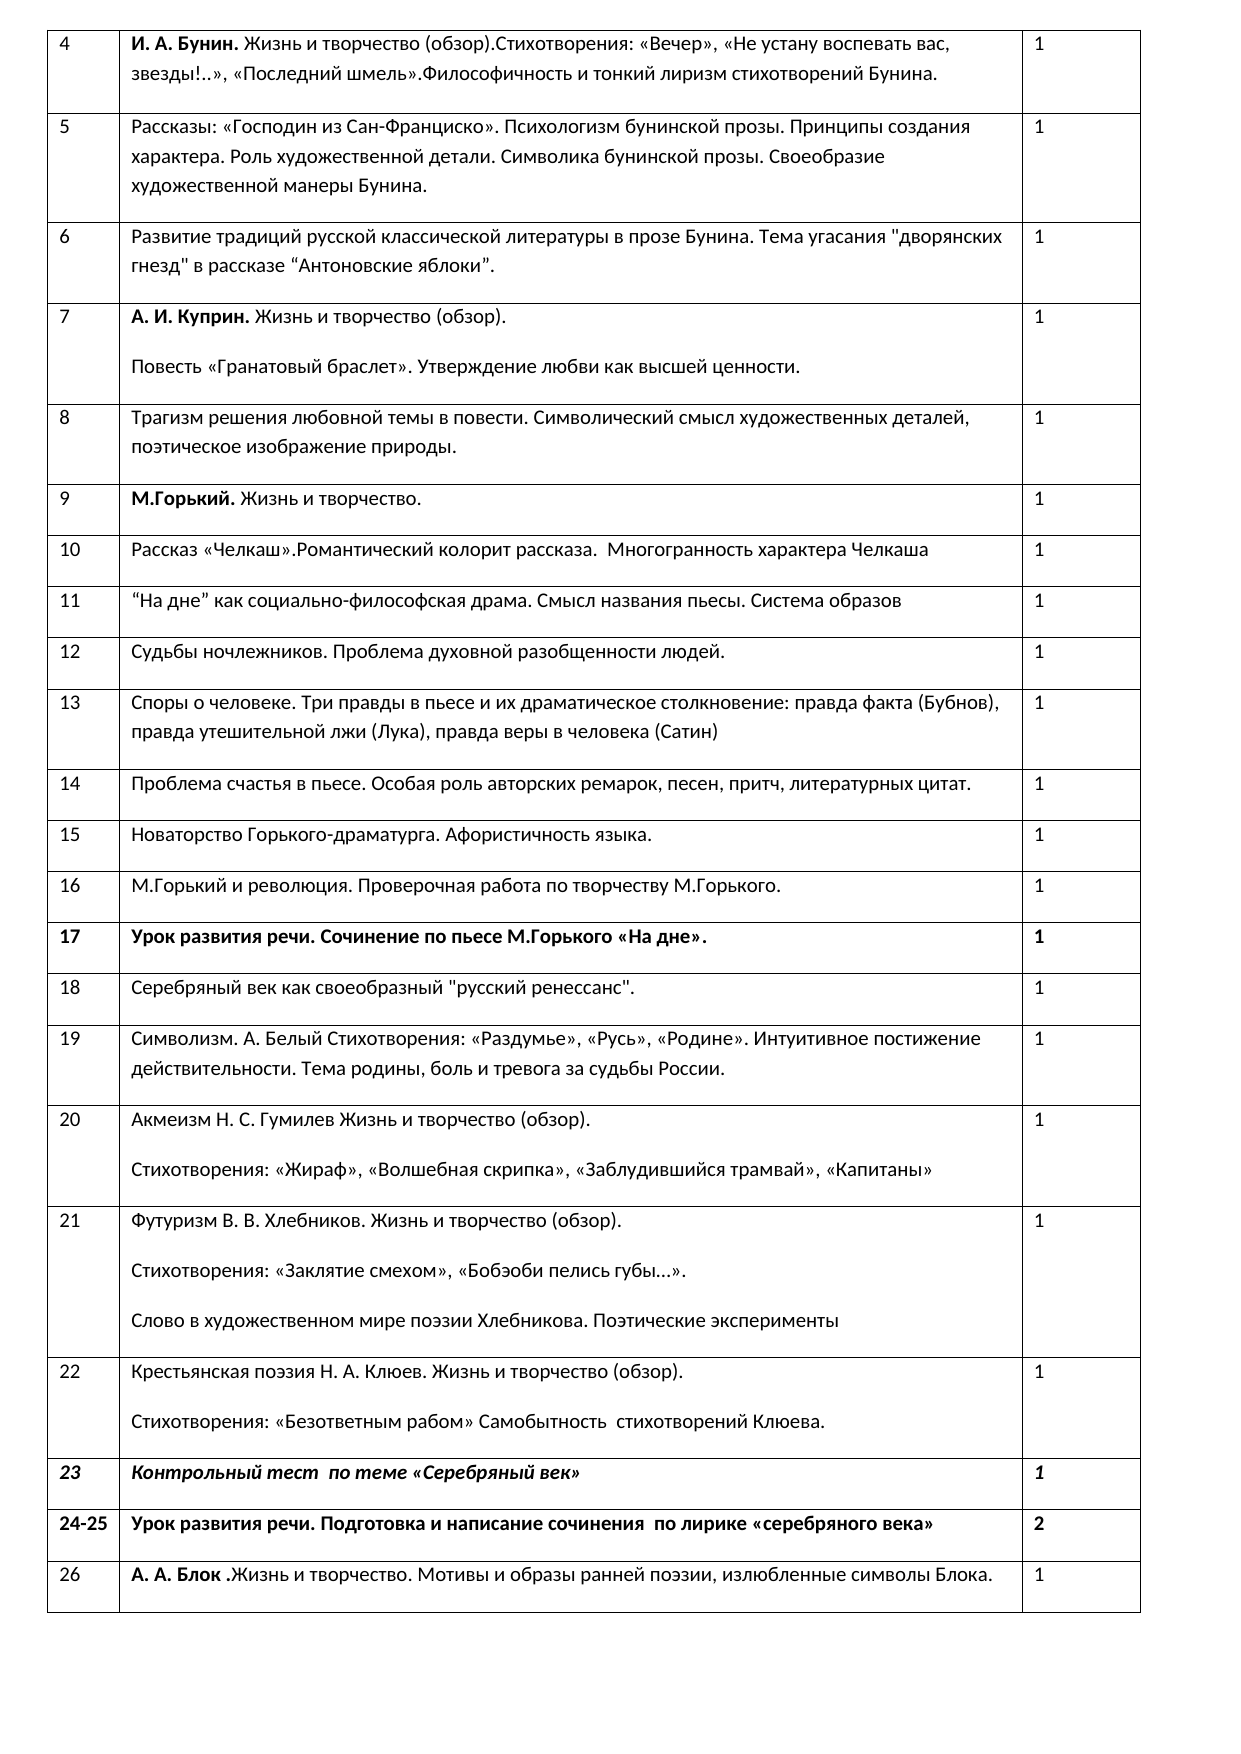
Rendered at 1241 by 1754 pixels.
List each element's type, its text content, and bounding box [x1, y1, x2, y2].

table_cell Контрольный тест по теме «Серебряный век» [120, 1459, 1022, 1509]
table_cell 12 [48, 638, 119, 688]
table_cell Крестьянская поэзия Н. А. Клюев. Жизнь и творчество (обзор). Стихотворения: «Безответным рабом» Самобытность стихотворений Клюева. [120, 1358, 1022, 1458]
table_cell 2 [1023, 1510, 1140, 1561]
table_cell 16 [48, 872, 119, 922]
table_cell 1 [1023, 923, 1140, 973]
table_cell Урок развития речи. Подготовка и написание сочинения по лирике «серебряного века» [120, 1510, 1022, 1561]
table_cell 6 [48, 223, 119, 302]
table_cell Новаторство Горького-драматурга. Афористичность языка. [120, 821, 1022, 871]
table_cell И. А. Бунин. Жизнь и творчество (обзор).Стихотворения: «Вечер», «Не устану воспевать вас, звезды!..», «Последний шмель».Философичность и тонкий лиризм стихотворений Бунина. [120, 31, 1022, 113]
table_cell 1 [1023, 114, 1140, 222]
table_cell 26 [48, 1562, 119, 1612]
table_cell Рассказ «Челкаш».Романтический колорит рассказа. Многогранность характера Челкаша [120, 536, 1022, 586]
table_cell 19 [48, 1026, 119, 1105]
table_cell 17 [48, 923, 119, 973]
table_cell 9 [48, 485, 119, 535]
table_cell 20 [48, 1106, 119, 1206]
table_cell А. И. Куприн. Жизнь и творчество (обзор). Повесть «Гранатовый браслет». Утверждение любви как высшей ценности. [120, 304, 1022, 403]
table_cell 1 [1023, 31, 1140, 113]
table_cell 1 [1023, 405, 1140, 484]
table_cell Трагизм решения любовной темы в повести. Символический смысл художественных деталей, поэтическое изображение природы. [120, 405, 1022, 484]
table_cell Символизм. А. Белый Стихотворения: «Раздумье», «Русь», «Родине». Интуитивное постижение действительности. Тема родины, боль и тревога за судьбы России. [120, 1026, 1022, 1105]
table_cell 1 [1023, 1207, 1140, 1357]
table_cell 1 [1023, 1106, 1140, 1206]
table_cell 1 [1023, 638, 1140, 688]
table_cell 1 [1023, 587, 1140, 637]
table_cell Урок развития речи. Сочинение по пьесе М.Горького «На дне». [120, 923, 1022, 973]
table_cell 1 [1023, 872, 1140, 922]
table_cell Рассказы: «Господин из Сан-Франциско». Психологизм бунинской прозы. Принципы создания характера. Роль художественной детали. Символика бунинской прозы. Своеобразие художественной манеры Бунина. [120, 114, 1022, 222]
table_cell “На дне” как социально-философская драма. Смысл названия пьесы. Система образов [120, 587, 1022, 637]
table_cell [120, 1562, 1022, 1612]
table_cell 1 [1023, 1026, 1140, 1105]
table_cell 13 [48, 690, 119, 769]
table_cell 1 [1023, 821, 1140, 871]
table_cell 1 [1023, 485, 1140, 535]
table_cell 1 [1023, 770, 1140, 820]
table_cell 5 [48, 114, 119, 222]
table_cell 22 [48, 1358, 119, 1458]
table_cell 24-25 [48, 1510, 119, 1561]
table_cell 1 [1023, 1459, 1140, 1509]
table_cell Серебряный век как своеобразный "русский ренессанс". [120, 974, 1022, 1024]
table_cell 1 [1023, 304, 1140, 403]
table_cell Акмеизм Н. С. Гумилев Жизнь и творчество (обзор). Стихотворения: «Жираф», «Волшебная скрипка», «Заблудившийся трамвай», «Капитаны» [120, 1106, 1022, 1206]
table_cell 7 [48, 304, 119, 403]
table_cell 1 [1023, 1562, 1140, 1612]
table_cell 11 [48, 587, 119, 637]
table_cell М.Горький. Жизнь и творчество. [120, 485, 1022, 535]
table_cell Споры о человеке. Три правды в пьесе и их драматическое столкновение: правда факта (Бубнов), правда утешительной лжи (Лука), правда веры в человека (Сатин) [120, 690, 1022, 769]
table_cell 8 [48, 405, 119, 484]
table_cell 1 [1023, 974, 1140, 1024]
table_cell 1 [1023, 223, 1140, 302]
table_cell Развитие традиций русской классической литературы в прозе Бунина. Тема угасания "дворянских гнезд" в рассказе “Антоновские яблоки”. [120, 223, 1022, 302]
table_cell 14 [48, 770, 119, 820]
table_cell 1 [1023, 1358, 1140, 1458]
table_cell Проблема счастья в пьесе. Особая роль авторских ремарок, песен, притч, литературных цитат. [120, 770, 1022, 820]
table_cell М.Горький и революция. Проверочная работа по творчеству М.Горького. [120, 872, 1022, 922]
table_cell 10 [48, 536, 119, 586]
table_cell 15 [48, 821, 119, 871]
table_cell 21 [48, 1207, 119, 1357]
table_cell 23 [48, 1459, 119, 1509]
table_cell Футуризм В. В. Хлебников. Жизнь и творчество (обзор). Стихотворения: «Заклятие смехом», «Бобэоби пелись губы…». Слово в художественном мире поэзии Хлебникова. Поэтические эксперименты [120, 1207, 1022, 1357]
table_cell 4 [48, 31, 119, 113]
table_cell 1 [1023, 536, 1140, 586]
table_cell 18 [48, 974, 119, 1024]
table_cell 1 [1023, 690, 1140, 769]
table_cell Судьбы ночлежников. Проблема духовной разобщенности людей. [120, 638, 1022, 688]
